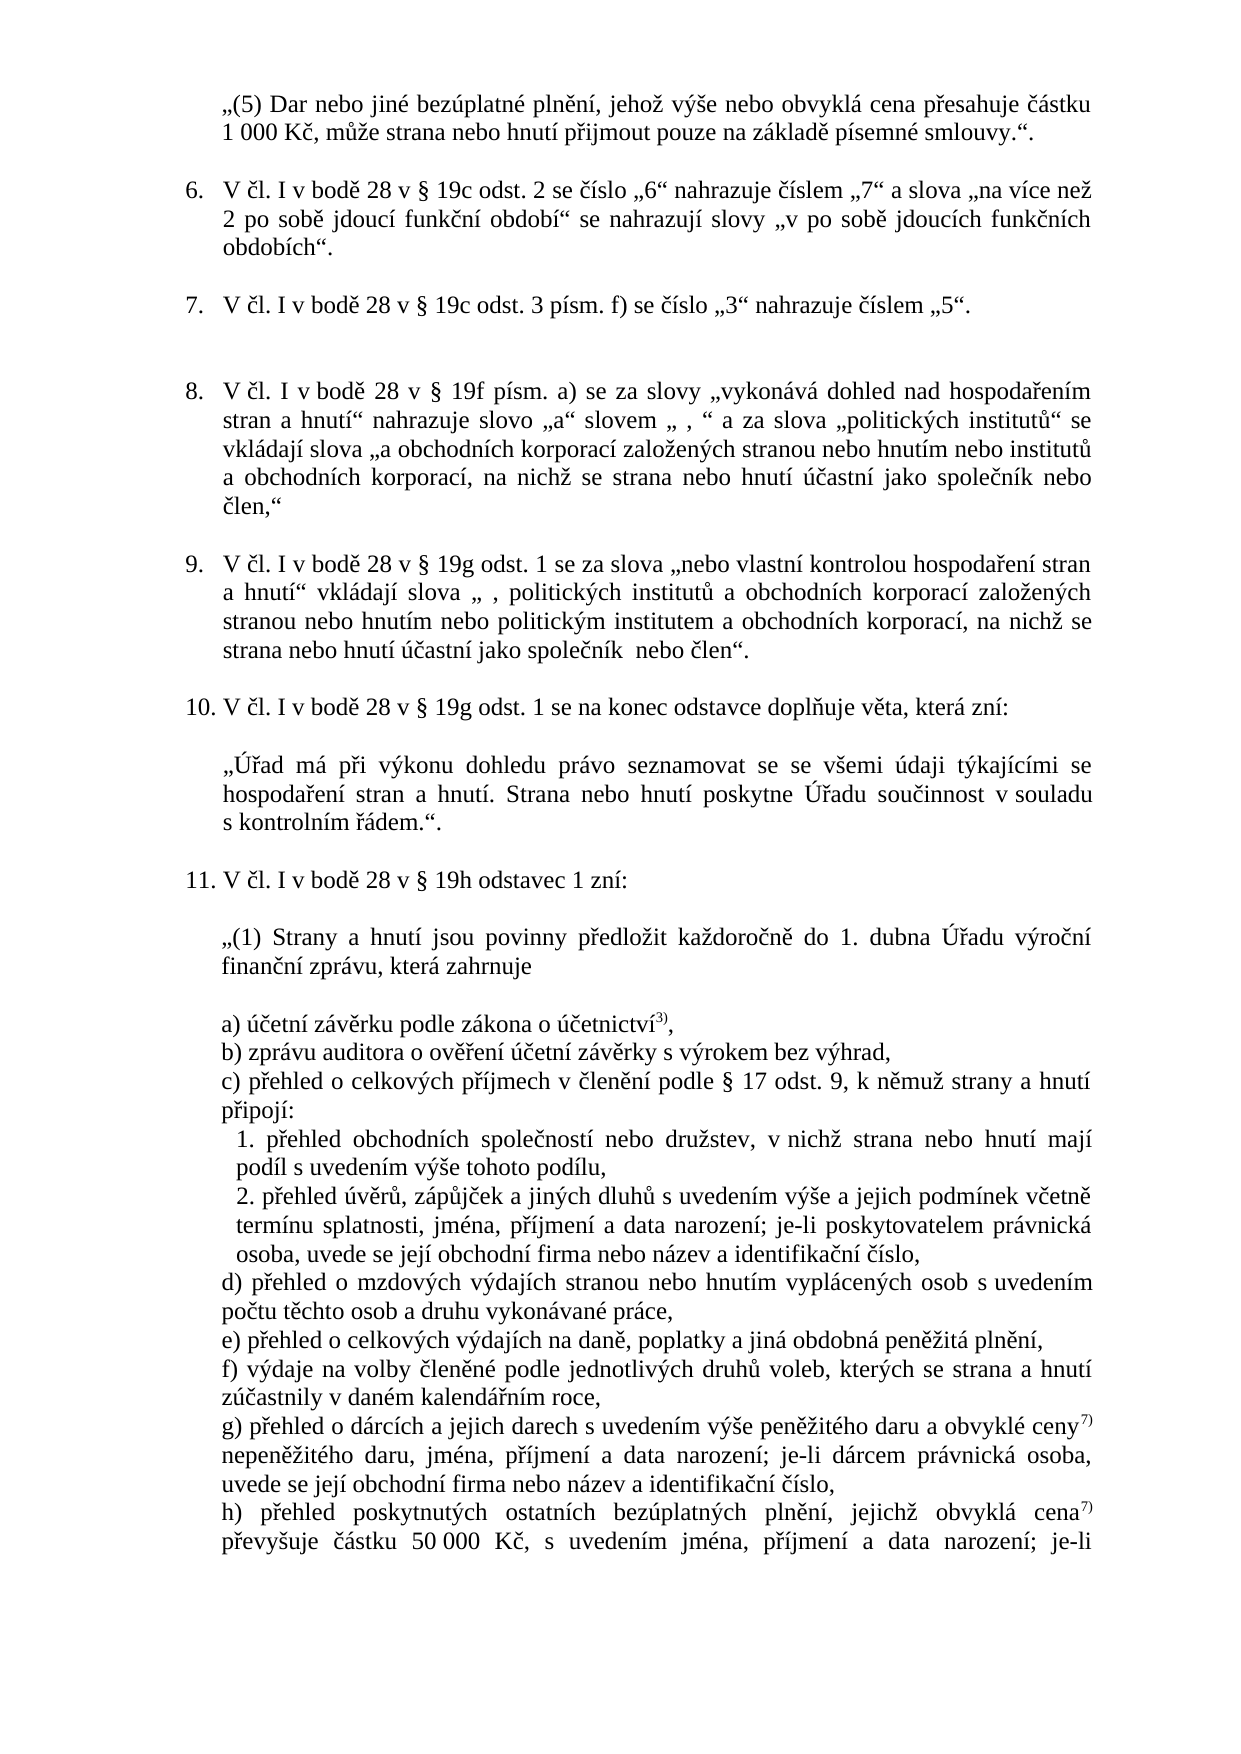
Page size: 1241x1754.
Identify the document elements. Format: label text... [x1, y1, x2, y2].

text e) přehled o celkových výdajích na daně, poplatky a jiná obdobná peněžitá plnění, [148, 1325, 1093, 1354]
list V čl. I v bodě 28 v § 19g odst. 1 se za slova „nebo vlastní kontrolou hospodaření stran a hnutí“ vkládají slova „ , politických institutů a obchodních korporací založených stranou nebo hnutím nebo politickým institutem a obchodních korporací, na nichž se strana nebo hnutí účastní jako společník nebo člen“. [185, 549, 1093, 664]
text „(5) Dar nebo jiné bezúplatné plnění, jehož výše nebo obvyklá cena přesahuje částku 1 000 Kč, může strana nebo hnutí přijmout pouze na základě písemné smlouvy.“. [221, 89, 1093, 146]
list „Úřad má při výkonu dohledu právo seznamovat se se všemi údaji týkajícími se hospodaření stran a hnutí. Strana nebo hnutí poskytne Úřadu součinnost v souladu s kontrolním řádem.“. [223, 750, 1093, 836]
text c) přehled o celkových příjmech v členění podle § 17 odst. 9, k němuž strany a hnutí připojí: [221, 1066, 1093, 1124]
text g) přehled o dárcích a jejich darech s uvedením výše peněžitého daru a obvyklé ceny7) nepeněžitého daru, jména, příjmení a data narození; je-li dárcem právnická osoba, uvede se její obchodní firma nebo název a identifikační číslo, [221, 1411, 1093, 1497]
list V čl. I v bodě 28 v § 19f písm. a) se za slovy „vykonává dohled nad hospodařením stran a hnutí“ nahrazuje slovo „a“ slovem „ , “ a za slova „politických institutů“ se vkládají slova „a obchodních korporací založených stranou nebo hnutím nebo institutů a obchodních korporací, na nichž se strana nebo hnutí účastní jako společník nebo člen,“ [185, 376, 1093, 520]
list V čl. I v bodě 28 v § 19c odst. 2 se číslo „6“ nahrazuje číslem „7“ a slova „na více než 2 po sobě jdoucí funkční období“ se nahrazují slovy „v po sobě jdoucích funkčních obdobích“. [185, 175, 1093, 261]
list V čl. I v bodě 28 v § 19h odstavec 1 zní: [185, 865, 1093, 894]
text d) přehled o mzdových výdajích stranou nebo hnutím vyplácených osob s uvedením počtu těchto osob a druhu vykonávané práce, [221, 1267, 1093, 1325]
text a) účetní závěrku podle zákona o účetnictví3), [148, 1009, 1093, 1037]
text b) zprávu auditora o ověření účetní závěrky s výrokem bez výhrad, [148, 1037, 1093, 1066]
text f) výdaje na volby členěné podle jednotlivých druhů voleb, kterých se strana a hnutí zúčastnily v daném kalendářním roce, [221, 1354, 1093, 1411]
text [221, 1497, 1093, 1555]
list V čl. I v bodě 28 v § 19g odst. 1 se na konec odstavce doplňuje věta, která zní: [185, 692, 1093, 721]
text 1. přehled obchodních společností nebo družstev, v nichž strana nebo hnutí mají podíl s uvedením výše tohoto podílu, [236, 1124, 1093, 1181]
text „(1) Strany a hnutí jsou povinny předložit každoročně do 1. dubna Úřadu výroční finanční zprávu, která zahrnuje [221, 922, 1093, 980]
text 2. přehled úvěrů, zápůjček a jiných dluhů s uvedením výše a jejich podmínek včetně termínu splatnosti, jména, příjmení a data narození; je-li poskytovatelem právnická osoba, uvede se její obchodní firma nebo název a identifikační číslo, [236, 1181, 1093, 1267]
list V čl. I v bodě 28 v § 19c odst. 3 písm. f) se číslo „3“ nahrazuje číslem „5“. [185, 290, 1093, 319]
